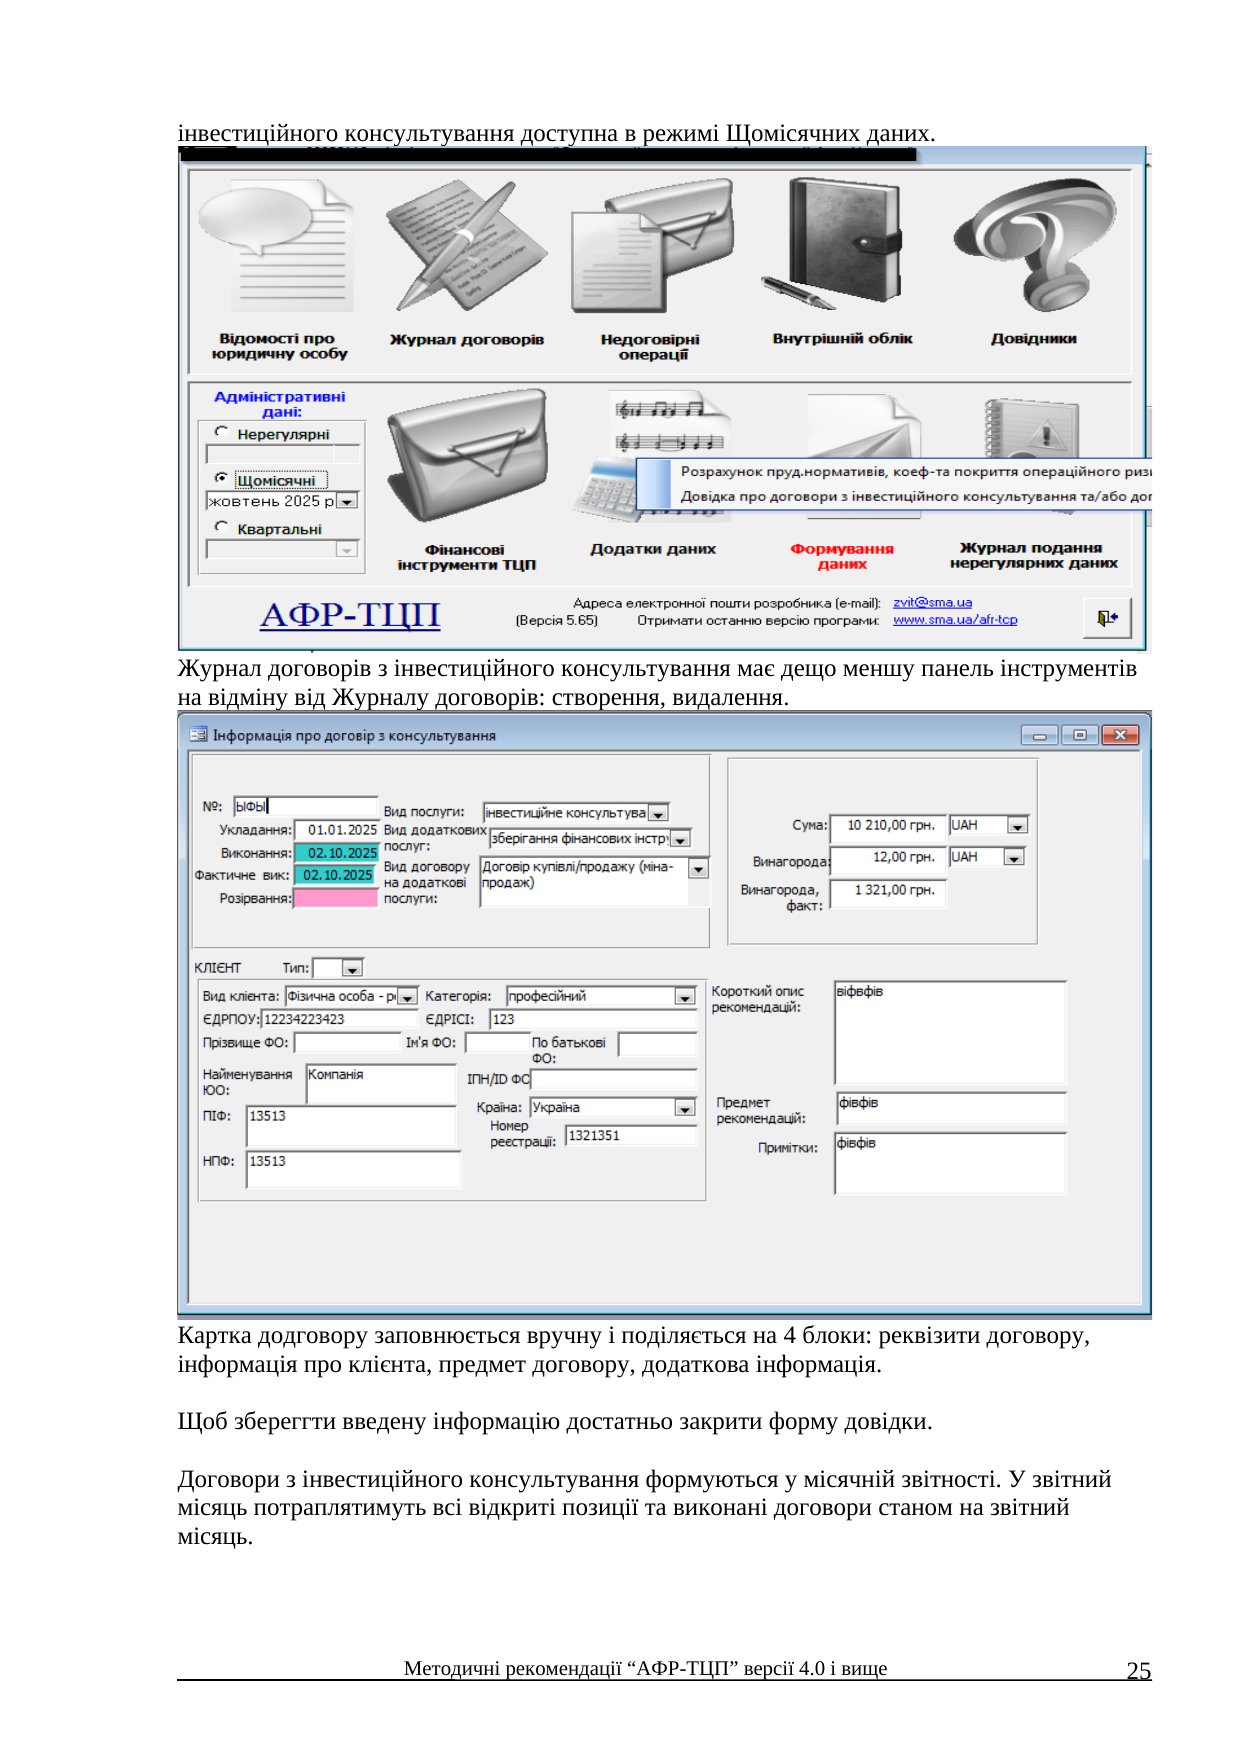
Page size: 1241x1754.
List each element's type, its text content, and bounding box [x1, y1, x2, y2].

picture [177, 710, 1153, 1320]
picture [177, 146, 1153, 654]
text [177, 118, 1152, 146]
text Картка додговору заповнюється вручну і поділяється на 4 блоки: реквізити договору, інформація про клієнта, предмет договору, додаткова інформація. [177, 1320, 1152, 1377]
text Договори з інвестиційного консультування формуються у місячній звітності. У звітний місяць потраплятимуть всі відкриті позиції та виконані договори станом на звітний місяць. [177, 1464, 1152, 1550]
text Журнал договорів з інвестиційного консультування має дещо меншу панель інструментів на відміну від Журналу договорів: створення, видалення. [177, 654, 1152, 710]
text Щоб збереггти введену інформацію достатньо закрити форму довідки. [177, 1406, 1152, 1435]
